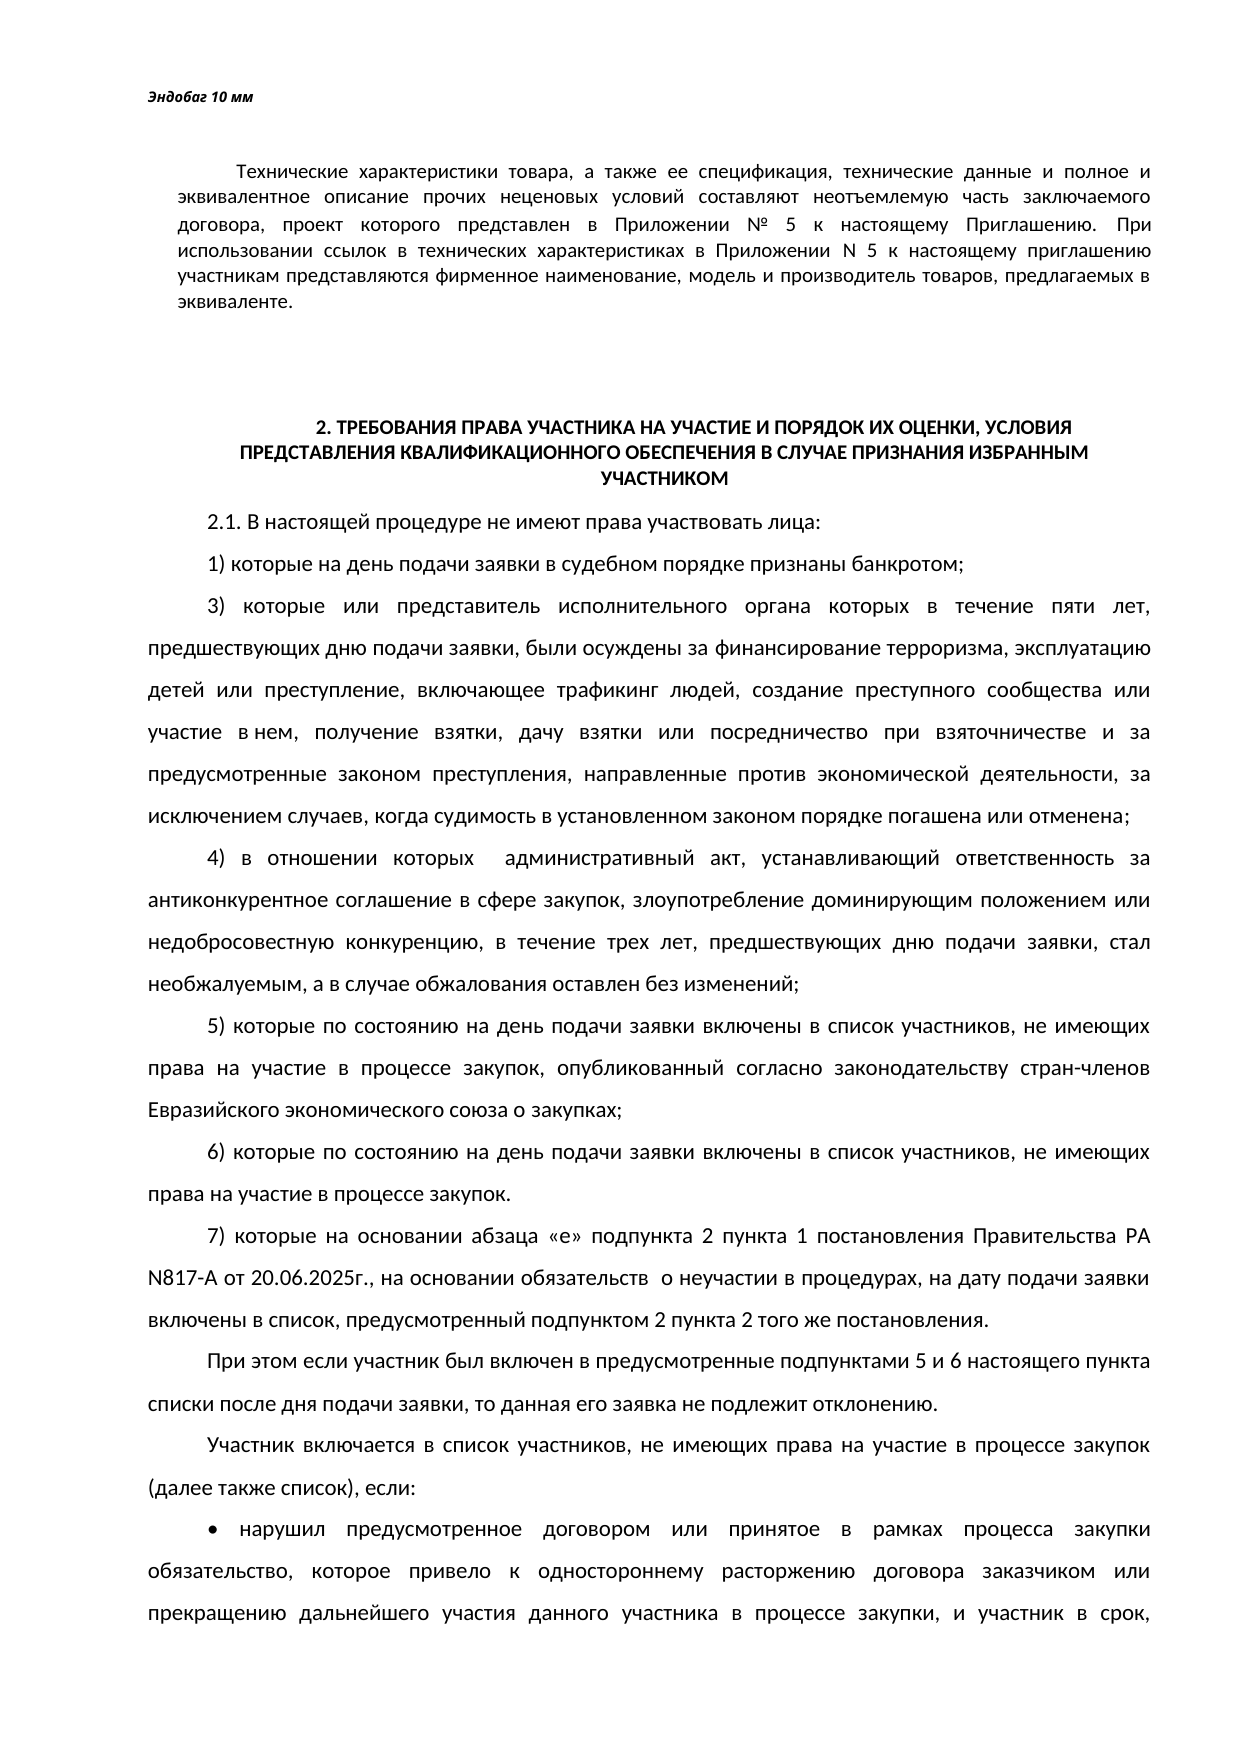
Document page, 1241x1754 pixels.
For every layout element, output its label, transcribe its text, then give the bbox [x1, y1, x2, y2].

text 3) которые или представитель исполнительного органа которых в течение пяти лет, предшествующих дню подачи заявки, были осуждены за финансирование терроризма, эксплуатацию детей или преступление, включающее трафикинг людей, создание преступного сообщества или участие в нем, получение взятки, дачу взятки или посредничество при взяточничестве и за предусмотренные законом преступления, направленные против экономической деятельности, за исключением случаев, когда судимость в установленном законом порядке погашена или отменена; [148, 591, 1152, 829]
text 7) которые на основании абзаца «е» подпункта 2 пункта 1 постановления Правительства РА N817-А от 20.06.2025г., на основании обязательств o неучастии в процедурах, на дату подачи заявки включены в список, предусмотренный подпунктом 2 пункта 2 того же постановления. [148, 1221, 1152, 1333]
text 2.1. В настоящей процедуре не имеют права участвовать лица: [148, 507, 1152, 535]
text 6) которые по состоянию на день подачи заявки включены в список участников, не имеющих права на участие в процессе закупок. [148, 1137, 1152, 1207]
text 2. ТРЕБОВАНИЯ ПРАВА УЧАСТНИКА НА УЧАСТИЕ И ПОРЯДОК ИХ ОЦЕНКИ, УСЛОВИЯ ПРЕДСТАВЛЕНИЯ КВАЛИФИКАЦИОННОГО ОБЕСПЕЧЕНИЯ В СЛУЧАЕ ПРИЗНАНИЯ ИЗБРАННЫМ УЧАСТНИКОМ [177, 414, 1152, 490]
text 4) в отношении которых административный акт, устанавливающий ответственность за антиконкурентное соглашение в сфере закупок, злоупотребление доминирующим положением или недобросовестную конкуренцию, в течение трех лет, предшествующих дню подачи заявки, стал необжалуемым, а в случае обжалования оставлен без изменений; [148, 843, 1152, 997]
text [148, 1514, 1152, 1627]
text Технические характеристики товара, а также ее спецификация, технические данные и полное и эквивалентное описание прочих неценовых условий составляют неотъемлемую часть заключаемого договора, проект которого представлен в Приложении № 5 к настоящему Приглашению. При использовании ссылок в технических характеристиках в Приложении N 5 к настоящему приглашению участникам представляются фирменное наименование, модель и производитель товаров, предлагаемых в эквиваленте. [177, 158, 1152, 313]
text При этом если участник был включен в предусмотренные подпунктами 5 и 6 настоящего пункта списки после дня подачи заявки, то данная его заявка не подлежит отклонению. [148, 1347, 1152, 1417]
text 5) которые по состоянию на день подачи заявки включены в список участников, не имеющих права на участие в процессе закупок, опубликованный согласно законодательству стран-членов Евразийского экономического союза о закупках; [148, 1011, 1152, 1123]
text 1) которые на день подачи заявки в судебном порядке признаны банкротом; [148, 549, 1152, 577]
text Участник включается в список участников, не имеющих права на участие в процессе закупок (далее также список), если: [148, 1431, 1152, 1501]
